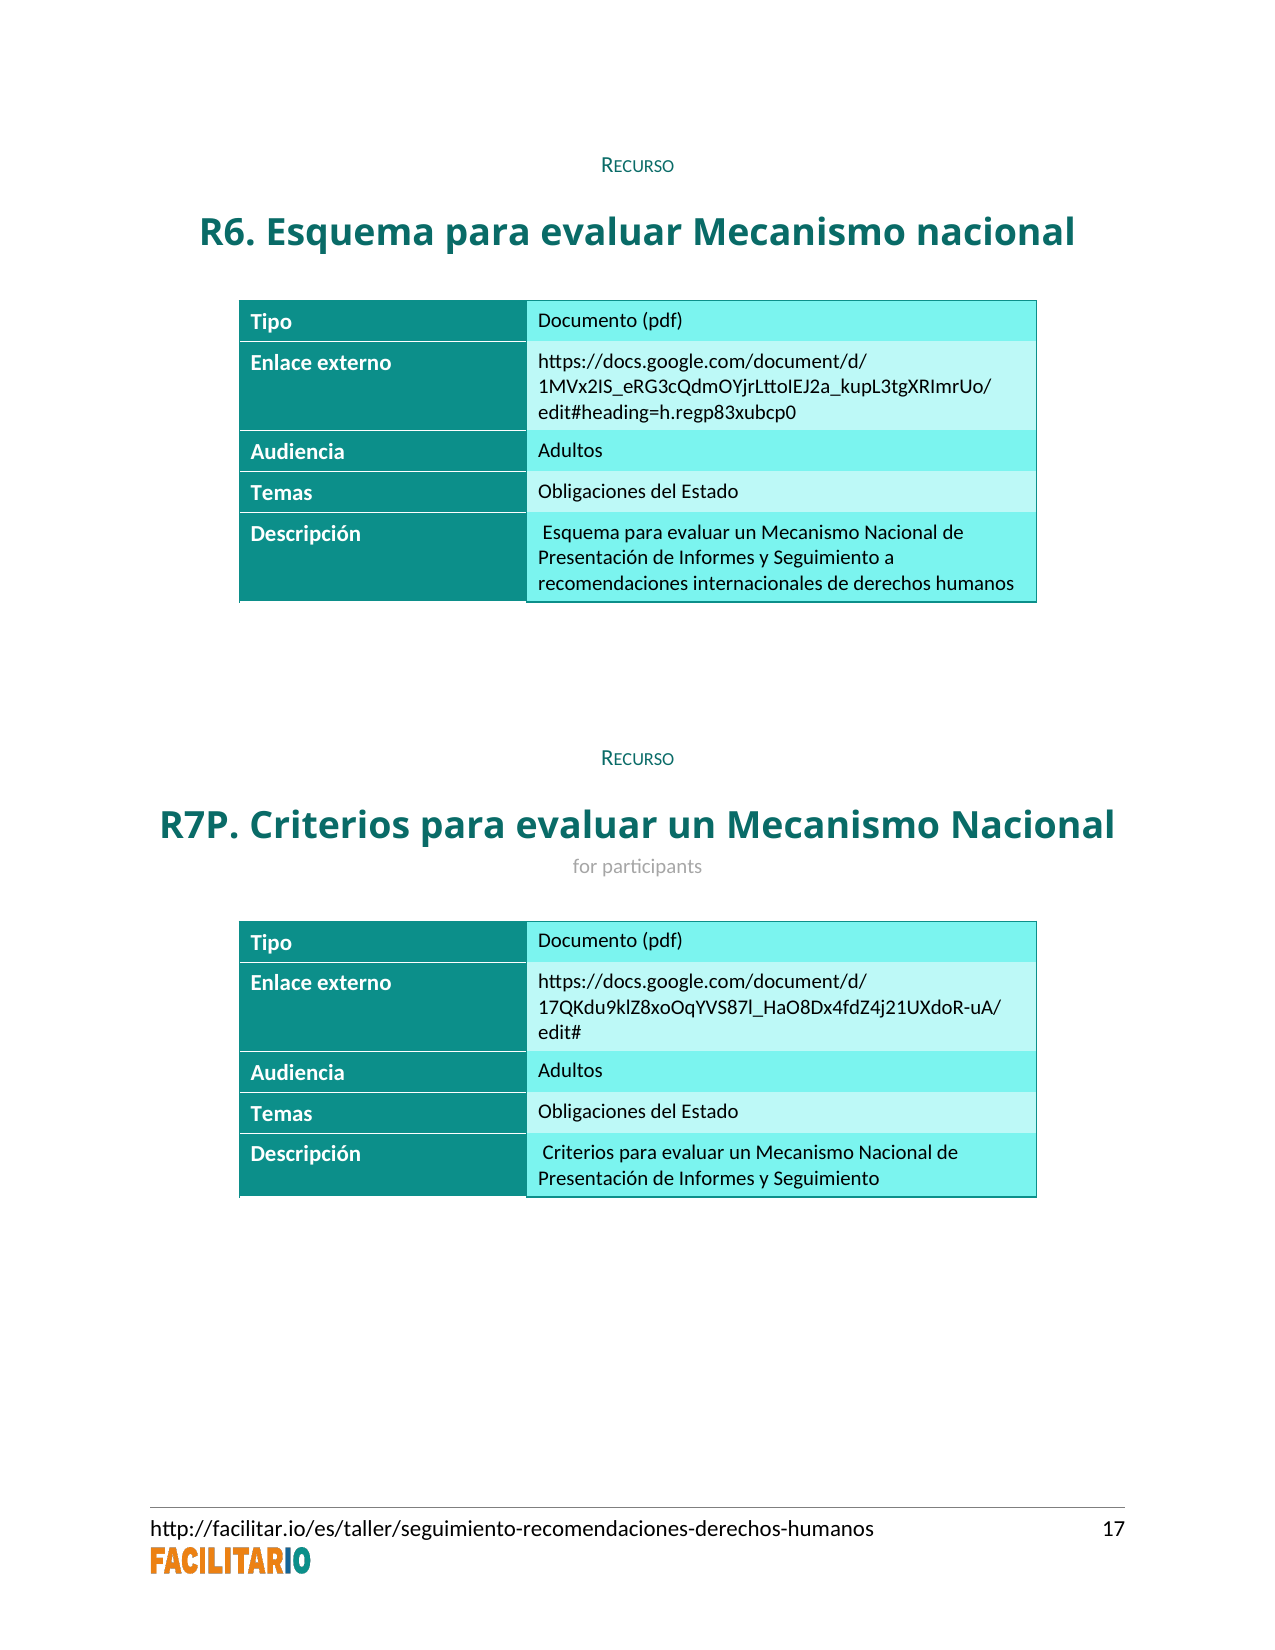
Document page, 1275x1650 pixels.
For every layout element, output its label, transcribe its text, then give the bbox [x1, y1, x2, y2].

table_cell Enlace externo [240, 963, 526, 1051]
table_cell https://docs.google.com/document/d/17QKdu9klZ8xoOqYVS87l_HaO8Dx4fdZ4j21UXdoR-uA/edit# [527, 962, 1036, 1051]
table_header Documento (pdf) [527, 922, 1036, 962]
table_cell Obligaciones del Estado [527, 471, 1036, 512]
table_cell Temas [240, 472, 526, 512]
table_cell Enlace externo [240, 342, 526, 430]
table_cell Audiencia [240, 1052, 526, 1092]
table_cell Audiencia [240, 431, 526, 471]
picture [145, 1544, 315, 1576]
table_header Documento (pdf) [527, 301, 1036, 341]
text Recurso [150, 743, 1125, 771]
table_cell Criterios para evaluar un Mecanismo Nacional de Presentación de Informes y Seguimiento [527, 1133, 1036, 1196]
table_cell Esquema para evaluar un Mecanismo Nacional de Presentación de Informes y Seguimiento a recomendaciones internacionales de derechos humanos [527, 512, 1036, 601]
subtitle R6. Esquema para evaluar Mecanismo nacional [150, 205, 1125, 256]
subtitle R7P. Criterios para evaluar un Mecanismo Nacional [150, 798, 1125, 849]
table_header Tipo [240, 301, 526, 341]
table_header Tipo [240, 922, 526, 962]
table_cell Temas [240, 1093, 526, 1133]
table_cell https://docs.google.com/document/d/1MVx2IS_eRG3cQdmOYjrLttoIEJ2a_kupL3tgXRImrUo/edit#heading=h.regp83xubcp0 [527, 341, 1036, 430]
table_cell Obligaciones del Estado [527, 1092, 1036, 1133]
table_cell Descripción [240, 513, 526, 601]
table_cell Adultos [527, 1051, 1036, 1092]
text for participants [150, 853, 1125, 879]
text Recurso [150, 150, 1125, 178]
table_cell Descripción [240, 1134, 526, 1196]
table_cell Adultos [527, 430, 1036, 471]
